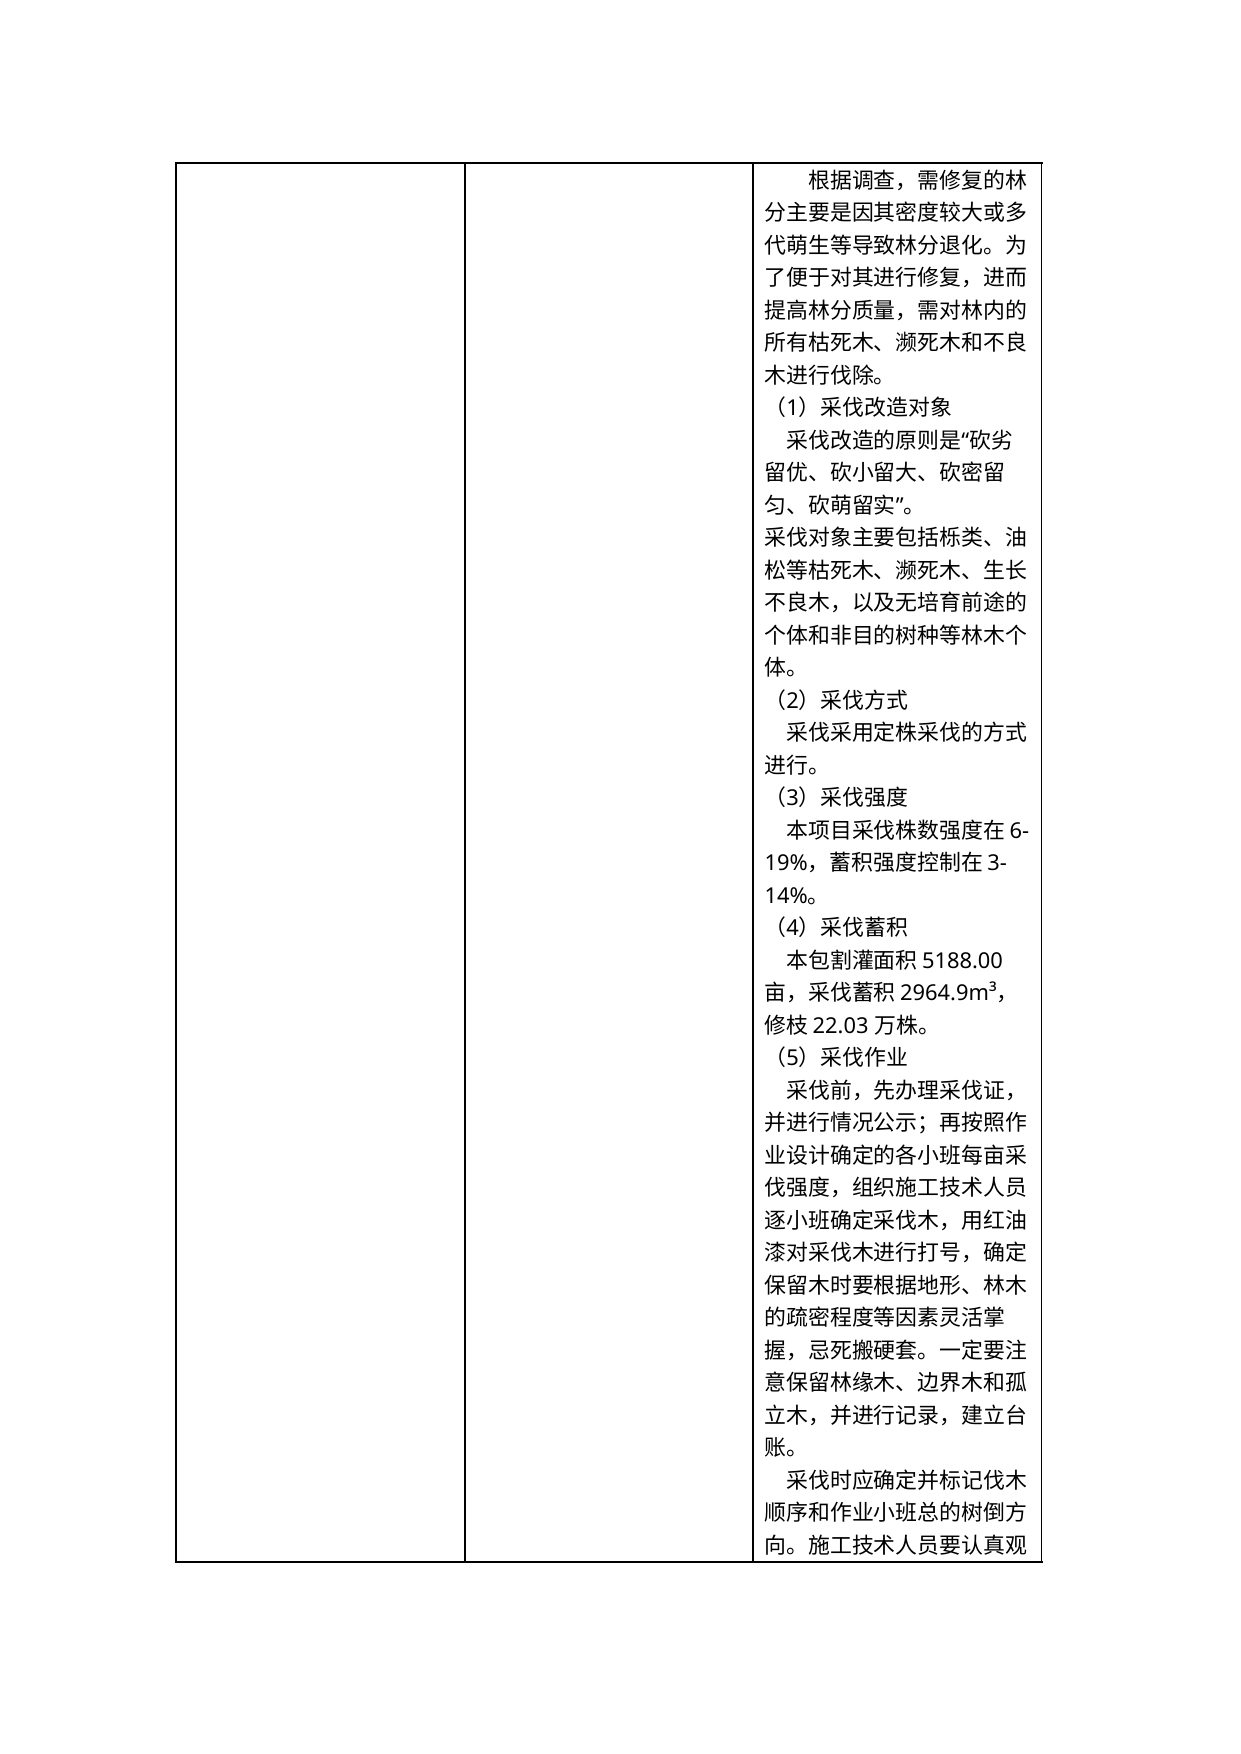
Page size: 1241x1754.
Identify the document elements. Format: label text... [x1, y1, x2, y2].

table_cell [754, 164, 1041, 1561]
table_cell [466, 164, 752, 1561]
table_cell 1 [177, 164, 464, 1561]
